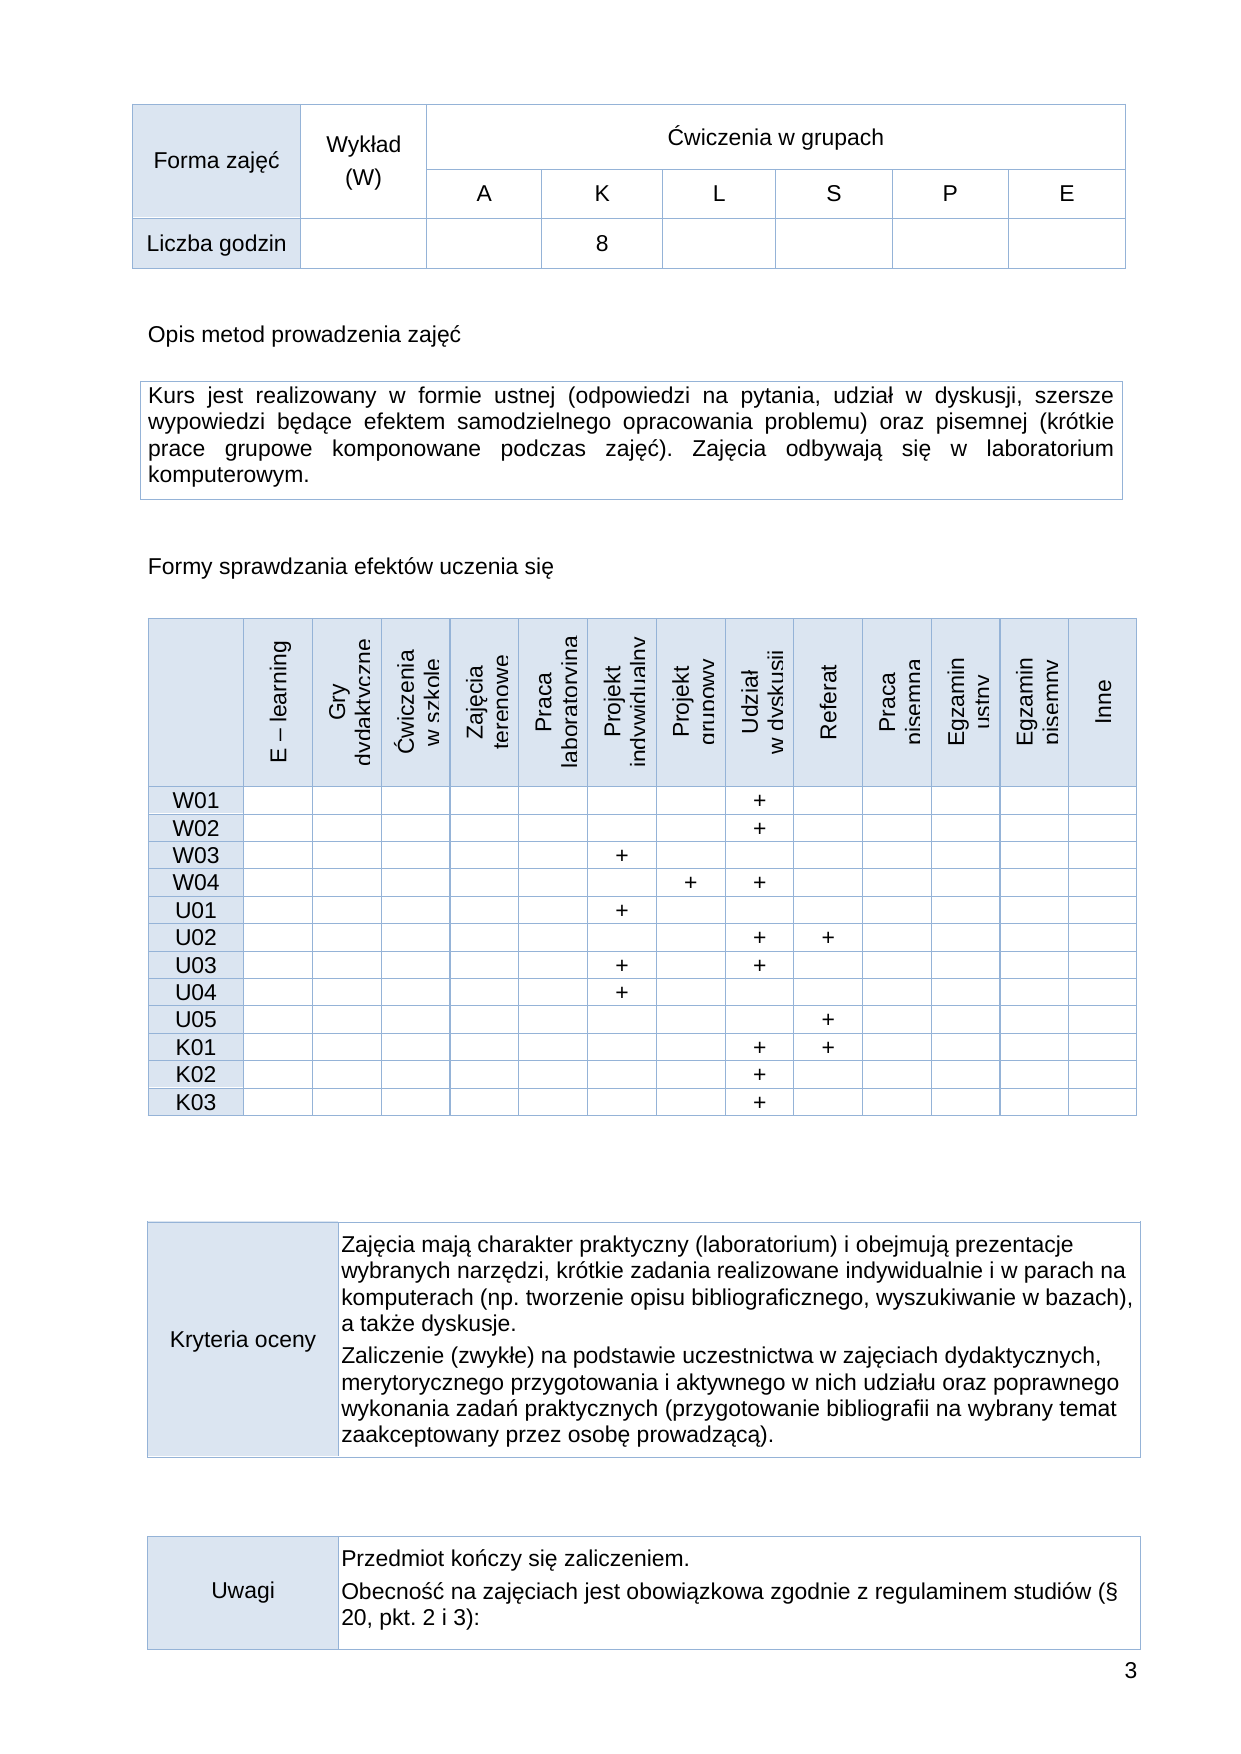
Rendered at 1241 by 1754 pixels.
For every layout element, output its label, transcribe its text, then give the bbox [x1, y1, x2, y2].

table_cell + [726, 815, 793, 841]
table_cell [932, 952, 999, 978]
table_cell [863, 787, 931, 813]
table_cell [382, 979, 449, 1005]
table_cell [519, 869, 587, 896]
table_cell [932, 1034, 999, 1060]
table_cell [451, 815, 518, 841]
table_cell [657, 815, 725, 841]
table_cell [451, 924, 518, 951]
table_cell [1069, 842, 1136, 868]
table_cell [519, 1034, 587, 1060]
table_cell [382, 897, 449, 923]
table_cell [313, 842, 381, 868]
table_cell [588, 815, 656, 841]
table_cell [382, 869, 449, 896]
table_cell [382, 952, 449, 978]
table_cell [244, 787, 312, 813]
table_cell + [794, 1034, 862, 1060]
table_cell [313, 952, 381, 978]
table_cell [313, 1006, 381, 1033]
table_cell [244, 924, 312, 951]
table_cell [1001, 924, 1068, 951]
table_cell + [726, 924, 793, 951]
table_cell [588, 1006, 656, 1033]
table_cell [657, 1089, 725, 1115]
table_cell [794, 979, 862, 1005]
table_cell U04 [149, 979, 243, 1005]
table_cell E [1009, 170, 1125, 217]
table_cell [932, 869, 999, 896]
table_header Projekt grupowy [657, 619, 725, 786]
table_cell [794, 1089, 862, 1115]
table_cell [451, 1034, 518, 1060]
table_header Inne [1069, 619, 1136, 786]
table_cell [244, 842, 312, 868]
table_cell W04 [149, 869, 243, 896]
table_cell + [657, 869, 725, 896]
table_cell [313, 1034, 381, 1060]
table_cell [1001, 1034, 1068, 1060]
table_cell L [663, 170, 775, 217]
table_cell [663, 219, 775, 268]
table_header Projekt indywidualny [588, 619, 656, 786]
table_header Kryteria oceny [148, 1223, 338, 1456]
table_cell [1001, 1089, 1068, 1115]
table_header Praca pisemna (esej) [863, 619, 931, 786]
table_cell [382, 815, 449, 841]
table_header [339, 1537, 1140, 1649]
table_cell [301, 219, 426, 268]
table_cell U03 [149, 952, 243, 978]
table_cell [313, 869, 381, 896]
table_cell [427, 219, 541, 268]
table_cell [382, 924, 449, 951]
table_cell [1069, 1034, 1136, 1060]
table_header Uwagi [148, 1537, 338, 1649]
table_cell Forma zajęć [133, 105, 300, 217]
table_cell [382, 1034, 449, 1060]
table_cell [244, 1061, 312, 1087]
table_cell [794, 842, 862, 868]
table_cell + [794, 1006, 862, 1033]
table_cell [1001, 1006, 1068, 1033]
table_cell W03 [149, 842, 243, 868]
table_cell [657, 897, 725, 923]
table_cell + [588, 952, 656, 978]
table_cell [657, 952, 725, 978]
table_cell + [726, 1061, 793, 1087]
table_cell [794, 815, 862, 841]
table_cell [1069, 787, 1136, 813]
table_cell 8 [542, 219, 662, 268]
table_cell [1001, 869, 1068, 896]
table_cell [1009, 219, 1125, 268]
table_cell [932, 897, 999, 923]
table_cell + [726, 869, 793, 896]
table_cell [1069, 924, 1136, 951]
table_cell [1001, 1061, 1068, 1087]
table_header Praca laboratoryjna [519, 619, 587, 786]
table_cell [1001, 842, 1068, 868]
table_cell [726, 1006, 793, 1033]
table_cell Wykład (W) [301, 105, 426, 217]
table_cell [932, 979, 999, 1005]
table_cell + [726, 1034, 793, 1060]
table_cell [863, 1034, 931, 1060]
table_header Egzamin pisemny [1001, 619, 1068, 786]
table_cell [863, 897, 931, 923]
table_cell [1001, 952, 1068, 978]
table_cell [451, 787, 518, 813]
text Formy sprawdzania efektów uczenia się [148, 553, 1137, 579]
table_cell [863, 842, 931, 868]
table_cell [863, 869, 931, 896]
table_cell [794, 787, 862, 813]
table_cell [313, 924, 381, 951]
table_header Zajęcia terenowe [451, 619, 518, 786]
text Opis metod prowadzenia zajęć [148, 321, 1137, 347]
table_cell + [726, 1089, 793, 1115]
table_cell [519, 1089, 587, 1115]
table_cell [244, 869, 312, 896]
table_cell [932, 924, 999, 951]
table_cell P [893, 170, 1008, 217]
table_cell + [726, 952, 793, 978]
table_cell [382, 1089, 449, 1115]
table_cell K01 [149, 1034, 243, 1060]
table_cell [863, 1006, 931, 1033]
table_cell [313, 787, 381, 813]
table_cell [893, 219, 1008, 268]
table_cell [932, 1061, 999, 1087]
table_cell + [588, 897, 656, 923]
table_cell [451, 952, 518, 978]
table_cell [794, 952, 862, 978]
table_header Ćwiczenia w szkole [382, 619, 449, 786]
table_cell S [776, 170, 892, 217]
table_cell Liczba godzin [133, 219, 300, 268]
table_cell + [794, 924, 862, 951]
table_cell [382, 787, 449, 813]
table_cell [244, 897, 312, 923]
table_cell [451, 979, 518, 1005]
table_cell [382, 1061, 449, 1087]
table_cell + [726, 787, 793, 813]
table_cell [519, 924, 587, 951]
table_cell [932, 815, 999, 841]
table_header E – learning [244, 619, 312, 786]
table_header Egzamin ustny [932, 619, 999, 786]
table_cell [1001, 897, 1068, 923]
table_cell [1001, 787, 1068, 813]
table_cell Ćwiczenia w grupach [427, 105, 1125, 169]
table_cell [588, 787, 656, 813]
table_cell [451, 897, 518, 923]
table_cell [588, 1061, 656, 1087]
table_cell [1069, 815, 1136, 841]
table_cell [451, 842, 518, 868]
table_cell [244, 1089, 312, 1115]
table_header Kurs jest realizowany w formie ustnej (odpowiedzi na pytania, udział w dyskusji, szersze wypowiedzi będące efektem samodzielnego opracowania problemu) oraz pisemnej (krótkie prace grupowe komponowane podczas zajęć). Zajęcia odbywają się w laboratorium komputerowym. [141, 382, 1122, 499]
table_cell [657, 842, 725, 868]
table_cell [657, 1006, 725, 1033]
table_cell [1069, 869, 1136, 896]
table_cell [382, 842, 449, 868]
table_cell K02 [149, 1061, 243, 1087]
table_cell U02 [149, 924, 243, 951]
table_cell [244, 952, 312, 978]
table_cell [657, 787, 725, 813]
table_cell W01 [149, 787, 243, 813]
table_cell A [427, 170, 541, 217]
table_cell [1069, 897, 1136, 923]
table_cell [519, 979, 587, 1005]
table_cell [451, 1006, 518, 1033]
table_cell [794, 897, 862, 923]
table_cell [313, 979, 381, 1005]
table_cell [794, 1061, 862, 1087]
table_cell [451, 1061, 518, 1087]
table_header Udział w dyskusji [726, 619, 793, 786]
table_cell [519, 815, 587, 841]
table_header Referat [794, 619, 862, 786]
table_cell [794, 869, 862, 896]
table_cell [244, 1034, 312, 1060]
table_cell [726, 979, 793, 1005]
table_header [149, 619, 243, 786]
table_cell [1069, 1089, 1136, 1115]
table_cell [451, 869, 518, 896]
table_cell [588, 869, 656, 896]
table_cell [863, 815, 931, 841]
table_cell [588, 924, 656, 951]
table_cell [932, 1006, 999, 1033]
table_cell [588, 1089, 656, 1115]
table_cell [932, 787, 999, 813]
table_cell [313, 897, 381, 923]
table_cell [313, 815, 381, 841]
table_cell [657, 979, 725, 1005]
table_cell [244, 1006, 312, 1033]
table_cell [1069, 1006, 1136, 1033]
table_cell [1001, 979, 1068, 1005]
table_cell [657, 924, 725, 951]
table_cell [313, 1061, 381, 1087]
table_cell [382, 1006, 449, 1033]
table_cell [519, 842, 587, 868]
table_cell [863, 1061, 931, 1087]
table_cell [1069, 979, 1136, 1005]
table_cell [863, 952, 931, 978]
table_cell + [588, 842, 656, 868]
table_cell [726, 842, 793, 868]
table_cell [244, 815, 312, 841]
table_cell [863, 1089, 931, 1115]
table_cell [519, 787, 587, 813]
table_cell K03 [149, 1089, 243, 1115]
table_cell K [542, 170, 662, 217]
table_cell [863, 979, 931, 1005]
table_cell [313, 1089, 381, 1115]
table_cell [451, 1089, 518, 1115]
table_cell [932, 1089, 999, 1115]
table_cell + [588, 979, 656, 1005]
table_cell [519, 952, 587, 978]
table_cell [932, 842, 999, 868]
table_cell [776, 219, 892, 268]
table_cell [726, 897, 793, 923]
table_cell [244, 979, 312, 1005]
table_cell [1069, 1061, 1136, 1087]
table_cell [657, 1034, 725, 1060]
table_cell [519, 897, 587, 923]
table_cell [657, 1061, 725, 1087]
table_cell U01 [149, 897, 243, 923]
table_cell [863, 924, 931, 951]
table_cell [588, 1034, 656, 1060]
table_cell [1001, 815, 1068, 841]
table_cell [519, 1061, 587, 1087]
table_cell W02 [149, 815, 243, 841]
table_cell U05 [149, 1006, 243, 1033]
table_header Gry dydaktyczne [313, 619, 381, 786]
table_cell [519, 1006, 587, 1033]
table_cell [1069, 952, 1136, 978]
table_header Zajęcia mają charakter praktyczny (laboratorium) i obejmują prezentacje wybranych narzędzi, krótkie zadania realizowane indywidualnie i w parach na komputerach (np. tworzenie opisu bibliograficznego, wyszukiwanie w bazach), a także dyskusje. Zaliczenie (zwykłe) na podstawie uczestnictwa w zajęciach dydaktycznych, merytorycznego przygotowania i aktywnego w nich udziału oraz poprawnego wykonania zadań praktycznych (przygotowanie bibliografii na wybrany temat zaakceptowany przez osobę prowadzącą). [339, 1223, 1140, 1456]
